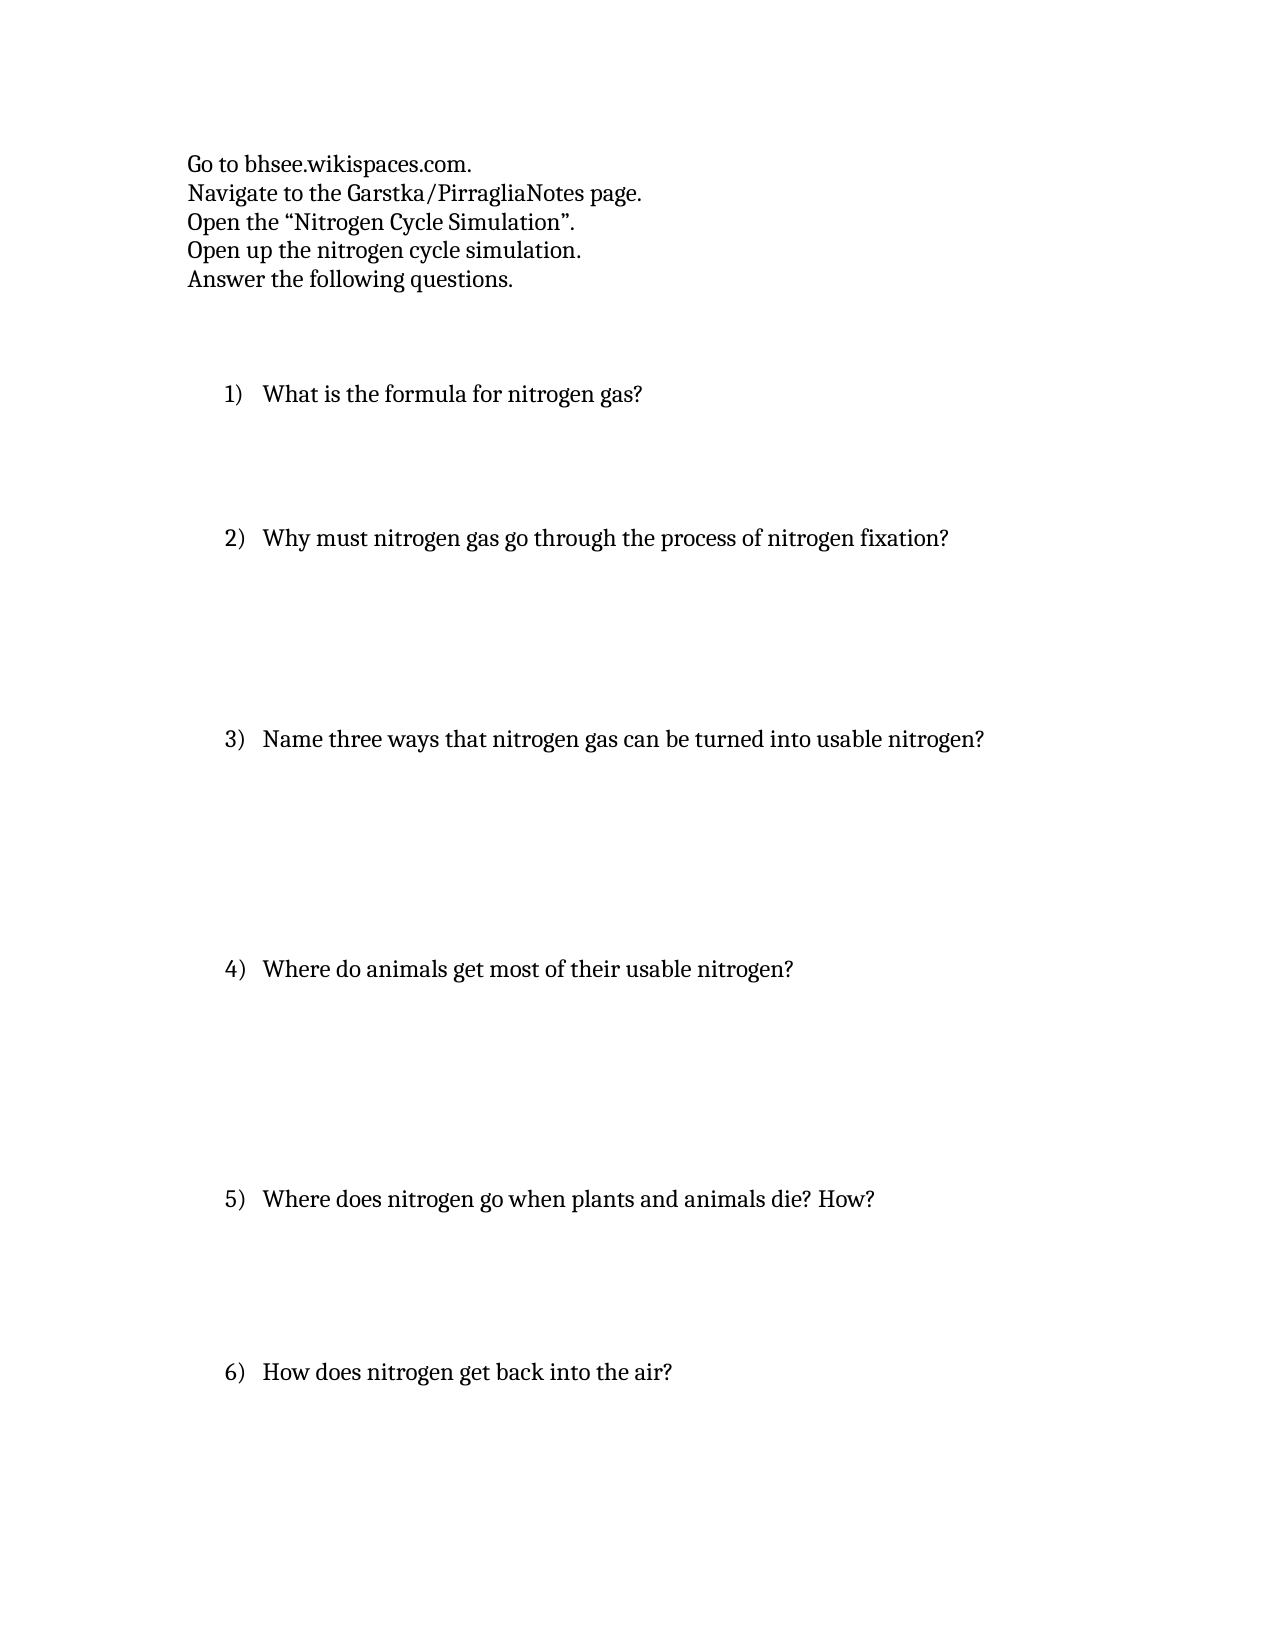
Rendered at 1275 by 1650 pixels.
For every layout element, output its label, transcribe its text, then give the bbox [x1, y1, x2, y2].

text Navigate to the Garstka/PirragliaNotes page. [187, 179, 1087, 207]
list Where do animals get most of their usable nitrogen? [225, 955, 1087, 984]
text Open the “Nitrogen Cycle Simulation”. [187, 207, 1087, 236]
list What is the formula for nitrogen gas? [225, 380, 1087, 409]
list Where does nitrogen go when plants and animals die? How? [225, 1185, 1087, 1214]
list Why must nitrogen gas go through the process of nitrogen fixation? [225, 524, 1087, 552]
text Open up the nitrogen cycle simulation. [187, 236, 1087, 265]
text Go to bhsee.wikispaces.com. [187, 150, 1087, 179]
text Answer the following questions. [187, 265, 1087, 294]
list How does nitrogen get back into the air? [225, 1357, 1087, 1386]
list Name three ways that nitrogen gas can be turned into usable nitrogen? [225, 725, 1087, 754]
